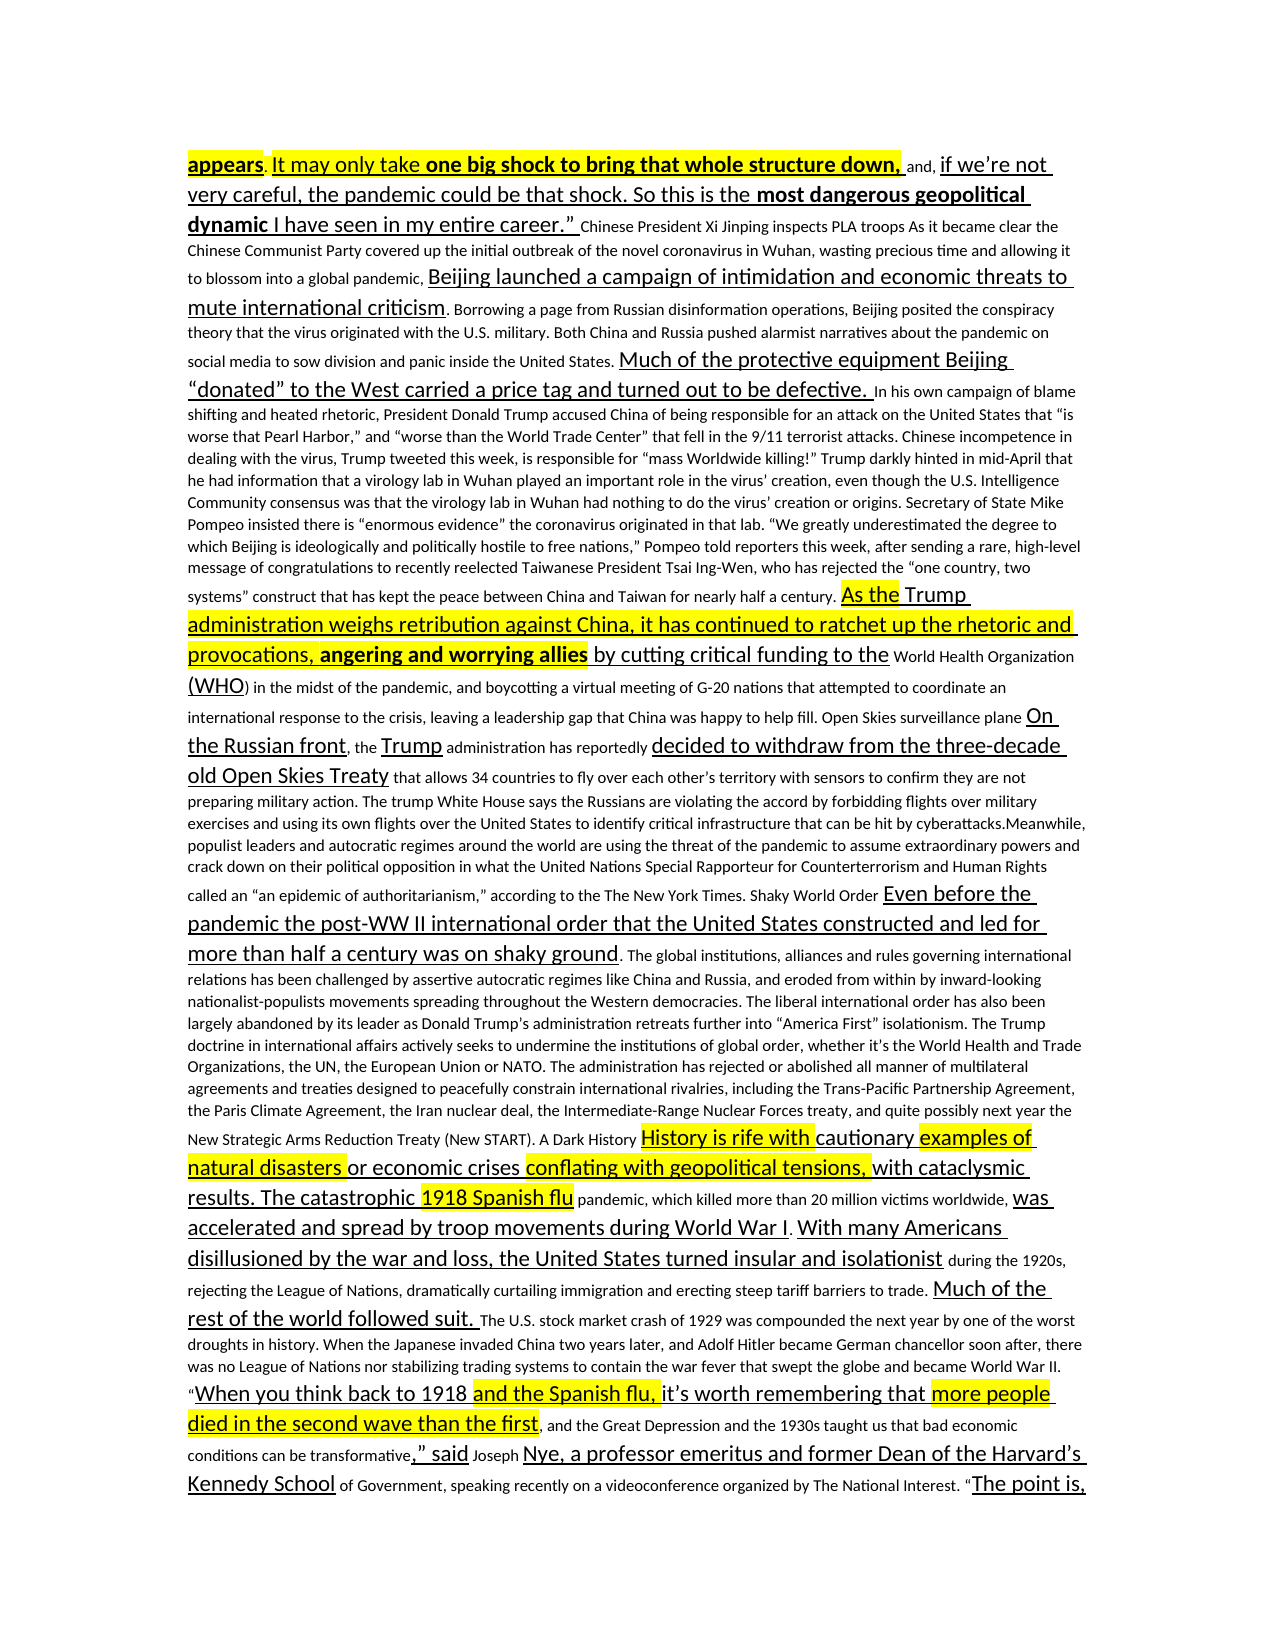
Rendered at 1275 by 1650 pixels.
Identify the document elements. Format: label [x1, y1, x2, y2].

text [187, 150, 1087, 1497]
